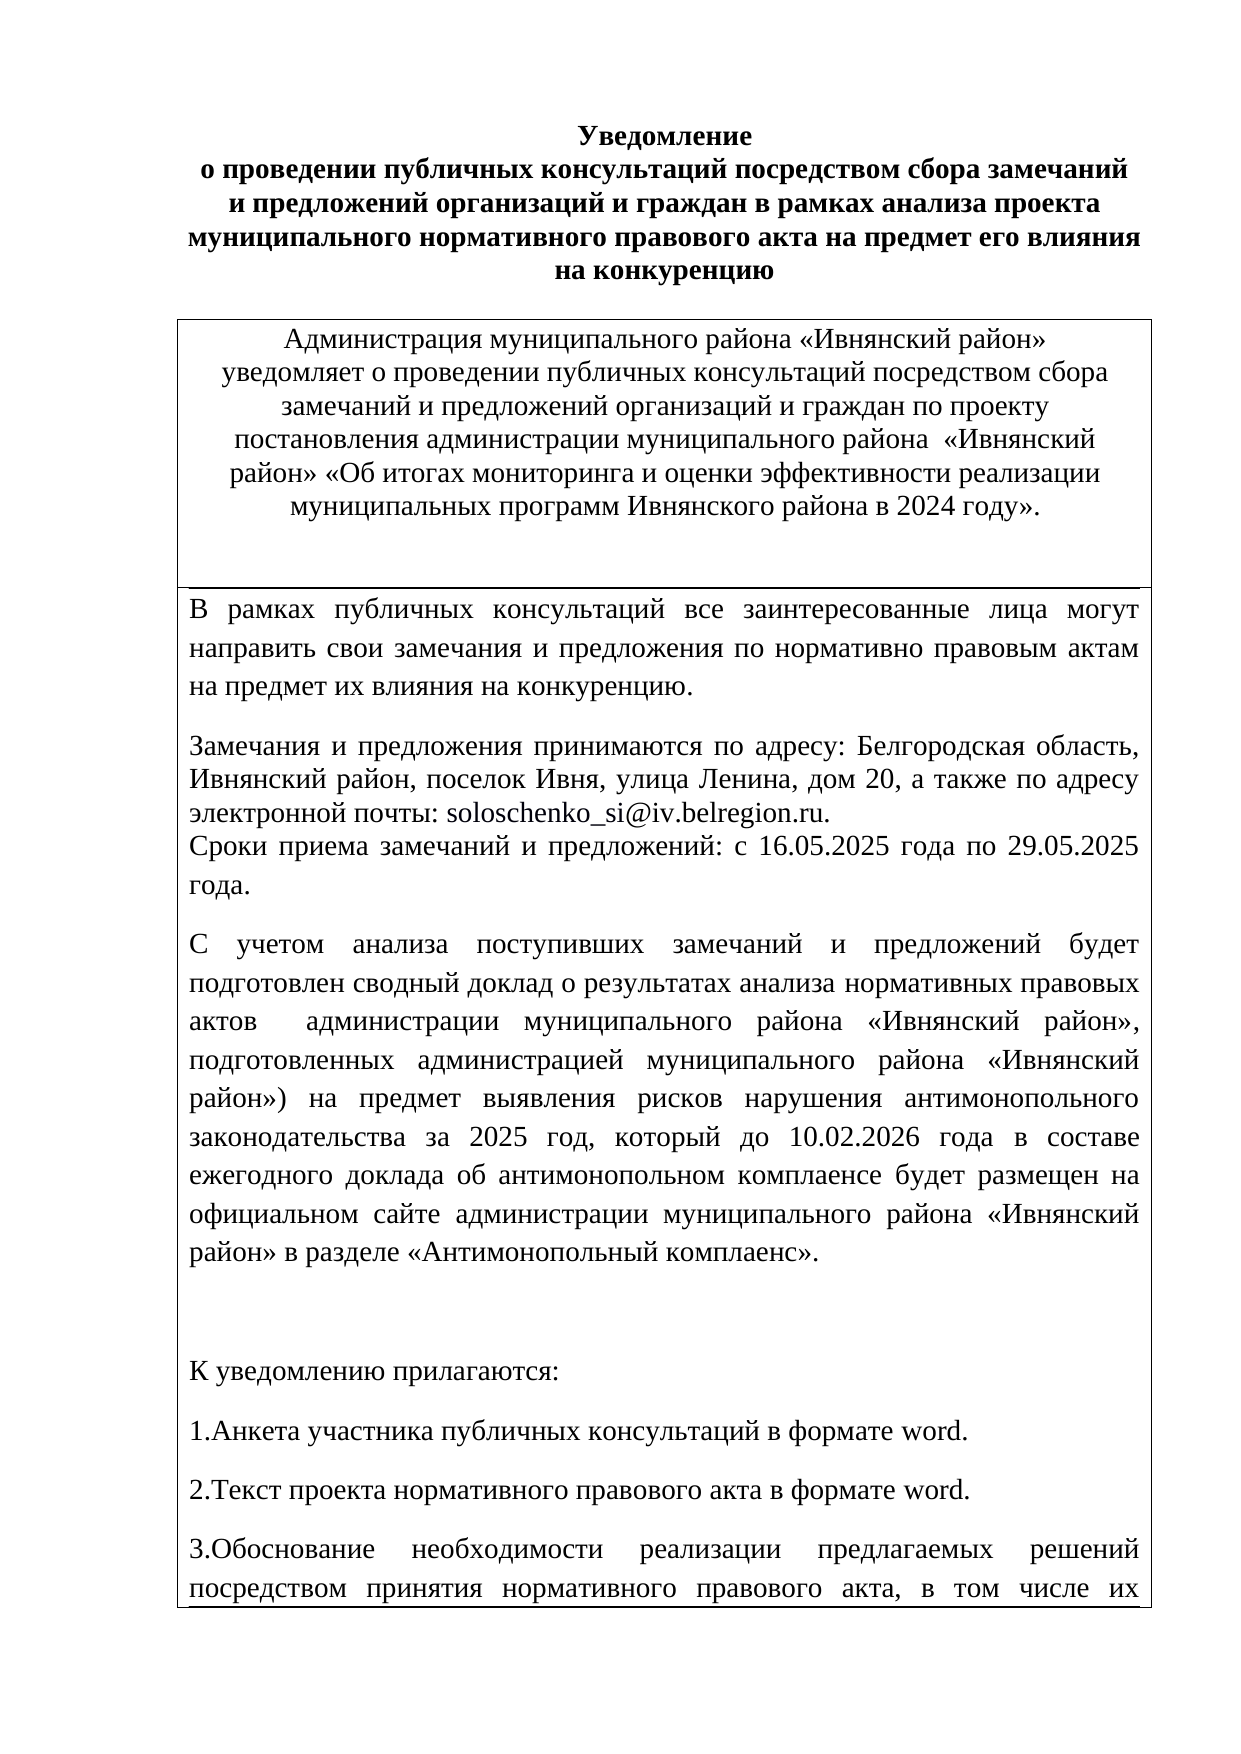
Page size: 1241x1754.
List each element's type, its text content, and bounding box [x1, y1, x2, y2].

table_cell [178, 588, 1151, 1607]
text Уведомление [177, 118, 1152, 152]
text о проведении публичных консультаций посредством сбора замечаний [177, 152, 1152, 185]
text и предложений организаций и граждан в рамках анализа проекта [177, 185, 1152, 219]
text муниципального нормативного правового акта на предмет его влияния на конкуренцию [177, 219, 1152, 286]
table_header Администрация муниципального района «Ивнянский район» уведомляет о проведении публичных консультаций посредством сбора замечаний и предложений организаций и граждан по проекту постановления администрации муниципального района «Ивнянский район» «Об итогах мониторинга и оценки эффективности реализации муниципальных программ Ивнянского района в 2024 году». [178, 320, 1151, 587]
